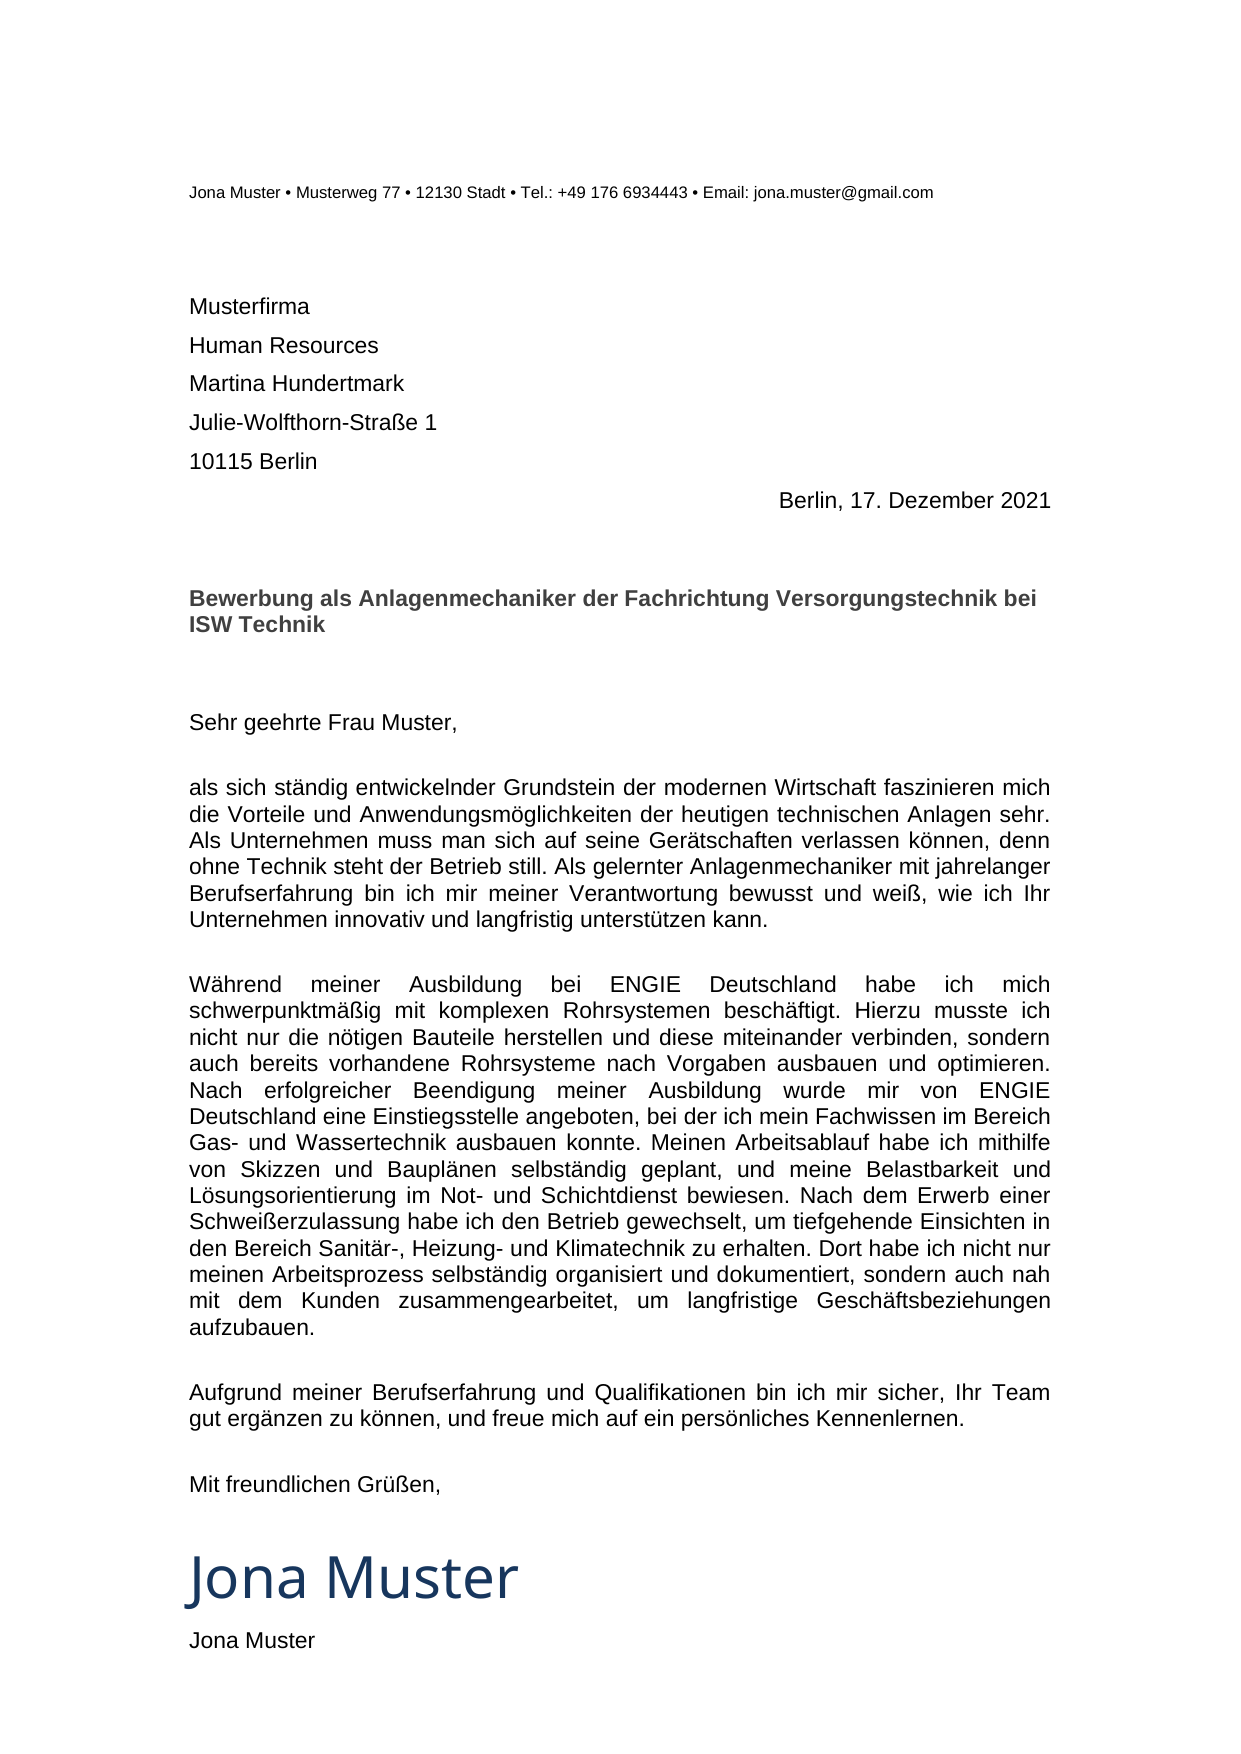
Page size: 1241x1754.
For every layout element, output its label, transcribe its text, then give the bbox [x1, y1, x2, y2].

text Musterfirma [189, 293, 1051, 319]
text Berlin, 17. Dezember 2021 [189, 487, 1051, 513]
text Mit freundlichen Grüßen, [189, 1471, 1051, 1497]
text Julie-Wolfthorn-Straße 1 [189, 409, 1051, 436]
text Jona Muster • Musterweg 77 • 12130 Stadt • Tel.: +49 176 6934443 • Email: jona.muster@gmail.com [189, 183, 1051, 202]
text Human Resources [189, 332, 1051, 358]
text Martina Hundertmark [189, 370, 1051, 397]
text Bewerbung als Anlagenmechaniker der Fachrichtung Versorgungstechnik bei ISW Technik [189, 585, 1051, 637]
text 10115 Berlin [189, 448, 1051, 474]
text Jona Muster [189, 1536, 1051, 1615]
text Sehr geehrte Frau Muster, [189, 709, 1051, 735]
text Aufgrund meiner Berufserfahrung und Qualifikationen bin ich mir sicher, Ihr Team gut ergänzen zu können, und freue mich auf ein persönliches Kennenlernen. [189, 1379, 1051, 1432]
text Während meiner Ausbildung bei ENGIE Deutschland habe ich mich schwerpunktmäßig mit komplexen Rohrsystemen beschäftigt. Hierzu musste ich nicht nur die nötigen Bauteile herstellen und diese miteinander verbinden, sondern auch bereits vorhandene Rohrsysteme nach Vorgaben ausbauen und optimieren. Nach erfolgreicher Beendigung meiner Ausbildung wurde mir von ENGIE Deutschland eine Einstiegsstelle angeboten, bei der ich mein Fachwissen im Bereich Gas- und Wassertechnik ausbauen konnte. Meinen Arbeitsablauf habe ich mithilfe von Skizzen und Bauplänen selbständig geplant, und meine Belastbarkeit und Lösungsorientierung im Not- und Schichtdienst bewiesen. Nach dem Erwerb einer Schweißerzulassung habe ich den Betrieb gewechselt, um tiefgehende Einsichten in den Bereich Sanitär-, Heizung- und Klimatechnik zu erhalten. Dort habe ich nicht nur meinen Arbeitsprozess selbständig organisiert und dokumentiert, sondern auch nah mit dem Kunden zusammengearbeitet, um langfristige Geschäftsbeziehungen aufzubauen. [189, 971, 1051, 1340]
text Jona Muster [189, 1627, 1051, 1653]
text als sich ständig entwickelnder Grundstein der modernen Wirtschaft faszinieren mich die Vorteile und Anwendungsmöglichkeiten der heutigen technischen Anlagen sehr. Als Unternehmen muss man sich auf seine Gerätschaften verlassen können, denn ohne Technik steht der Betrieb still. Als gelernter Anlagenmechaniker mit jahrelanger Berufserfahrung bin ich mir meiner Verantwortung bewusst und weiß, wie ich Ihr Unternehmen innovativ und langfristig unterstützen kann. [189, 774, 1051, 932]
